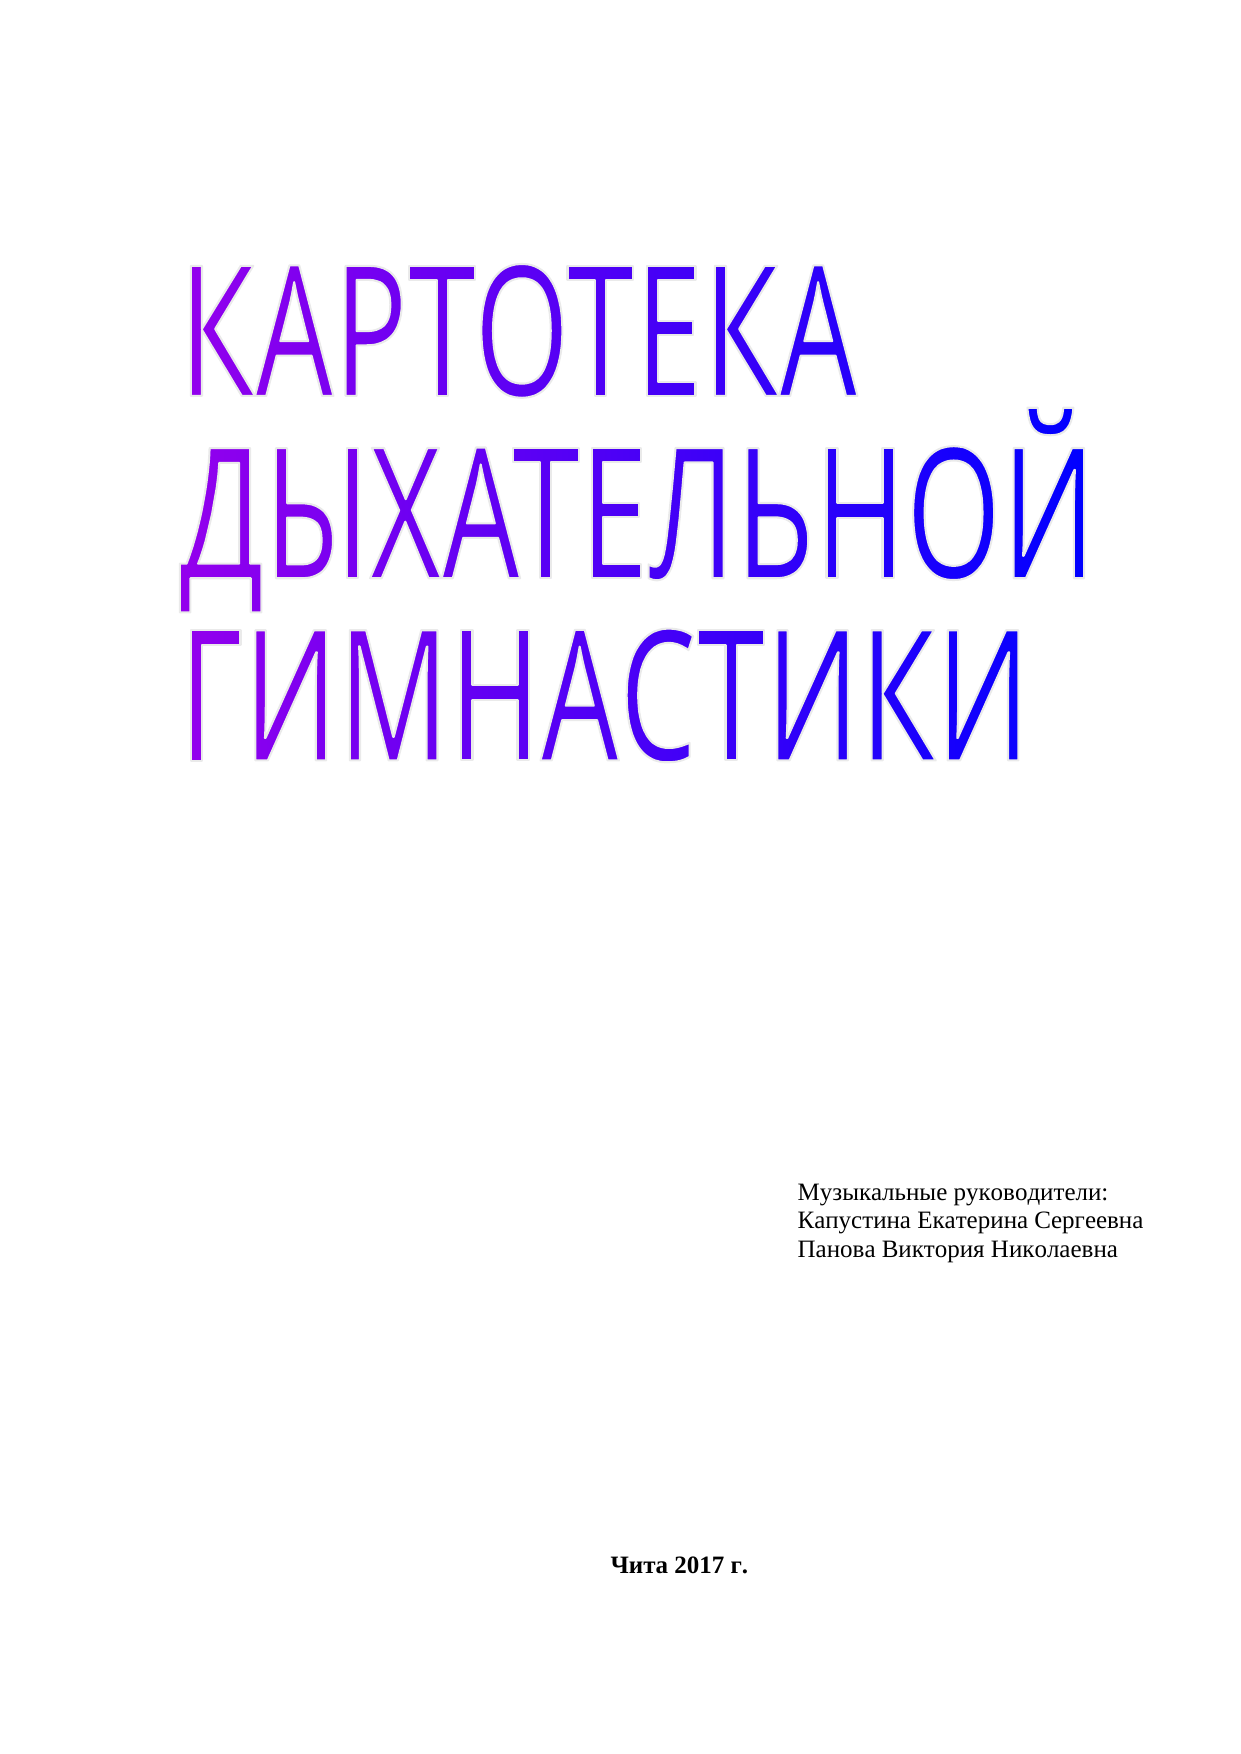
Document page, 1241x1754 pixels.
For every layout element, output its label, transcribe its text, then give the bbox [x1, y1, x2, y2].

text Музыкальные руководители: [797, 1177, 1152, 1206]
text Чита 2017 г. [148, 1551, 1152, 1579]
text Капустина Екатерина Сергеевна [797, 1206, 1152, 1234]
text Панова Виктория Николаевна [797, 1234, 1152, 1263]
